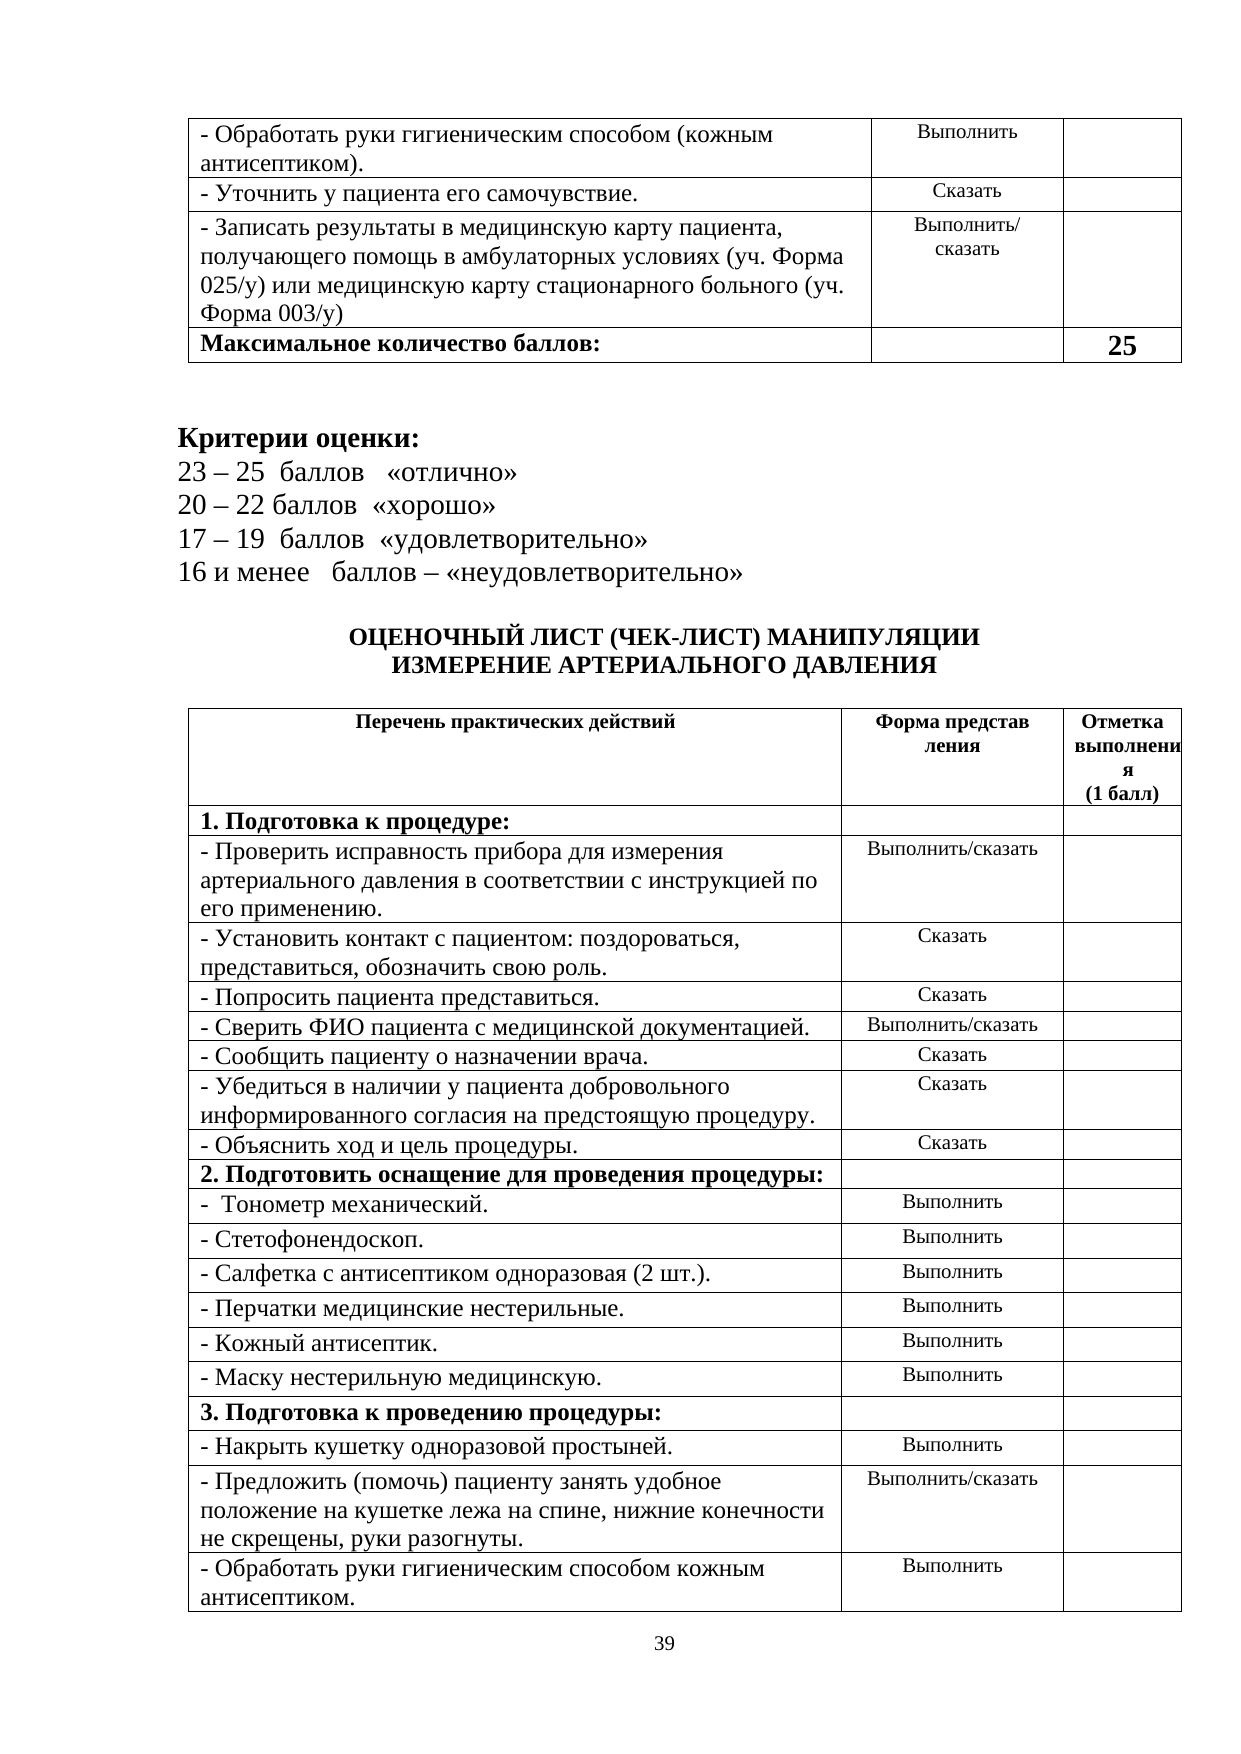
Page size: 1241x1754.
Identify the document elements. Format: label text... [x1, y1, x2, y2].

text ИЗМЕРЕНИЕ АРТЕРИАЛЬНОГО ДАВЛЕНИЯ [177, 650, 1152, 679]
table_cell [1064, 178, 1181, 211]
table_cell [1064, 1362, 1181, 1396]
table_cell - Накрыть кушетку одноразовой простыней. [189, 1431, 841, 1465]
text 23 – 25 баллов «отлично» [177, 454, 1152, 487]
table_cell - Предложить (помочь) пациенту занять удобное положение на кушетке лежа на спине, нижние конечности не скрещены, руки разогнуты. [189, 1466, 841, 1552]
table_cell [1064, 1189, 1181, 1223]
table_cell [1064, 1553, 1181, 1611]
table_cell [1064, 1431, 1181, 1465]
table_cell 3. Подготовка к проведению процедуры: [189, 1397, 841, 1430]
table_cell [1064, 1130, 1181, 1158]
table_cell [1064, 836, 1181, 922]
table_cell Выполнить/сказать [842, 836, 1063, 922]
table_cell Сказать [842, 1071, 1063, 1129]
table_cell [1064, 1466, 1181, 1552]
table_cell Выполнить [842, 1431, 1063, 1465]
table_cell - Объяснить ход и цель процедуры. [189, 1130, 841, 1158]
table_cell - Записать результаты в медицинскую карту пациента, получающего помощь в амбулаторных условиях (уч. Форма 025/у) или медицинскую карту стационарного больного (уч. Форма 003/у) [189, 212, 871, 327]
table_cell - Убедиться в наличии у пациента добровольного информированного согласия на предстоящую процедуру. [189, 1071, 841, 1129]
table_cell 25 [1064, 328, 1181, 362]
table_cell - Тонометр механический. [189, 1189, 841, 1223]
table_cell [1064, 1293, 1181, 1327]
table_cell [1064, 1397, 1181, 1430]
text ОЦЕНОЧНЫЙ ЛИСТ (ЧЕК-ЛИСТ) МАНИПУЛЯЦИИ [177, 622, 1152, 650]
table_cell Выполнить [842, 1553, 1063, 1611]
table_cell [1064, 1160, 1181, 1188]
table_cell Сказать [842, 982, 1063, 1011]
table_cell - Обработать руки гигиеническим способом (кожным антисептиком). [189, 119, 871, 177]
table_cell Выполнить [842, 1189, 1063, 1223]
table_cell - Проверить исправность прибора для измерения артериального давления в соответствии с инструкцией по его применению. [189, 836, 841, 922]
table_cell - Маску нестерильную медицинскую. [189, 1362, 841, 1396]
table_cell Выполнить/сказать [842, 1012, 1063, 1040]
table_cell Сказать [872, 178, 1063, 211]
table_cell [1064, 806, 1181, 835]
table_cell 2. Подготовить оснащение для проведения процедуры: [189, 1160, 841, 1188]
table_cell - Сообщить пациенту о назначении врача. [189, 1041, 841, 1070]
table_cell [1064, 1259, 1181, 1292]
text 20 – 22 баллов «хорошо» [177, 487, 1152, 521]
table_header Форма представ ления [842, 709, 1063, 805]
table_cell [1064, 923, 1181, 981]
table_cell - Установить контакт с пациентом: поздороваться, представиться, обозначить свою роль. [189, 923, 841, 981]
table_cell [842, 806, 1063, 835]
table_cell Сказать [842, 1041, 1063, 1070]
table_cell [842, 1160, 1063, 1188]
text Критерии оценки: [177, 420, 1152, 454]
table_cell - Обработать руки гигиеническим способом кожным антисептиком. [189, 1553, 841, 1611]
table_cell [1064, 1012, 1181, 1040]
table_cell [1064, 1041, 1181, 1070]
table_cell Выполнить [842, 1328, 1063, 1361]
text 16 и менее баллов – «неудовлетворительно» [177, 554, 1152, 588]
table_cell [1064, 212, 1181, 327]
table_cell [1064, 1328, 1181, 1361]
table_cell [1064, 119, 1181, 177]
table_cell - Салфетка с антисептиком одноразовая (2 шт.). [189, 1259, 841, 1292]
table_header Перечень практических действий [189, 709, 841, 805]
table_cell - Стетофонендоскоп. [189, 1224, 841, 1257]
table_cell [872, 328, 1063, 362]
table_cell - Перчатки медицинские нестерильные. [189, 1293, 841, 1327]
table_cell - Попросить пациента представиться. [189, 982, 841, 1011]
table_cell Выполнить/сказать [872, 212, 1063, 327]
table_cell - Сверить ФИО пациента с медицинской документацией. [189, 1012, 841, 1040]
table_cell Выполнить [842, 1259, 1063, 1292]
table_cell [1064, 1071, 1181, 1129]
table_cell Выполнить [842, 1362, 1063, 1396]
table_cell Выполнить [842, 1224, 1063, 1257]
table_cell - Кожный антисептик. [189, 1328, 841, 1361]
table_cell [1064, 982, 1181, 1011]
text 17 – 19 баллов «удовлетворительно» [177, 521, 1152, 554]
table_cell - Уточнить у пациента его самочувствие. [189, 178, 871, 211]
table_cell Выполнить [842, 1293, 1063, 1327]
table_cell Сказать [842, 1130, 1063, 1158]
table_cell Выполнить [872, 119, 1063, 177]
table_cell [842, 1397, 1063, 1430]
table_cell 1. Подготовка к процедуре: [189, 806, 841, 835]
table_cell Максимальное количество баллов: [189, 328, 871, 362]
table_header Отметка выполнения (1 балл) [1064, 709, 1181, 805]
table_cell Выполнить/сказать [842, 1466, 1063, 1552]
table_cell [1064, 1224, 1181, 1257]
table_cell Сказать [842, 923, 1063, 981]
